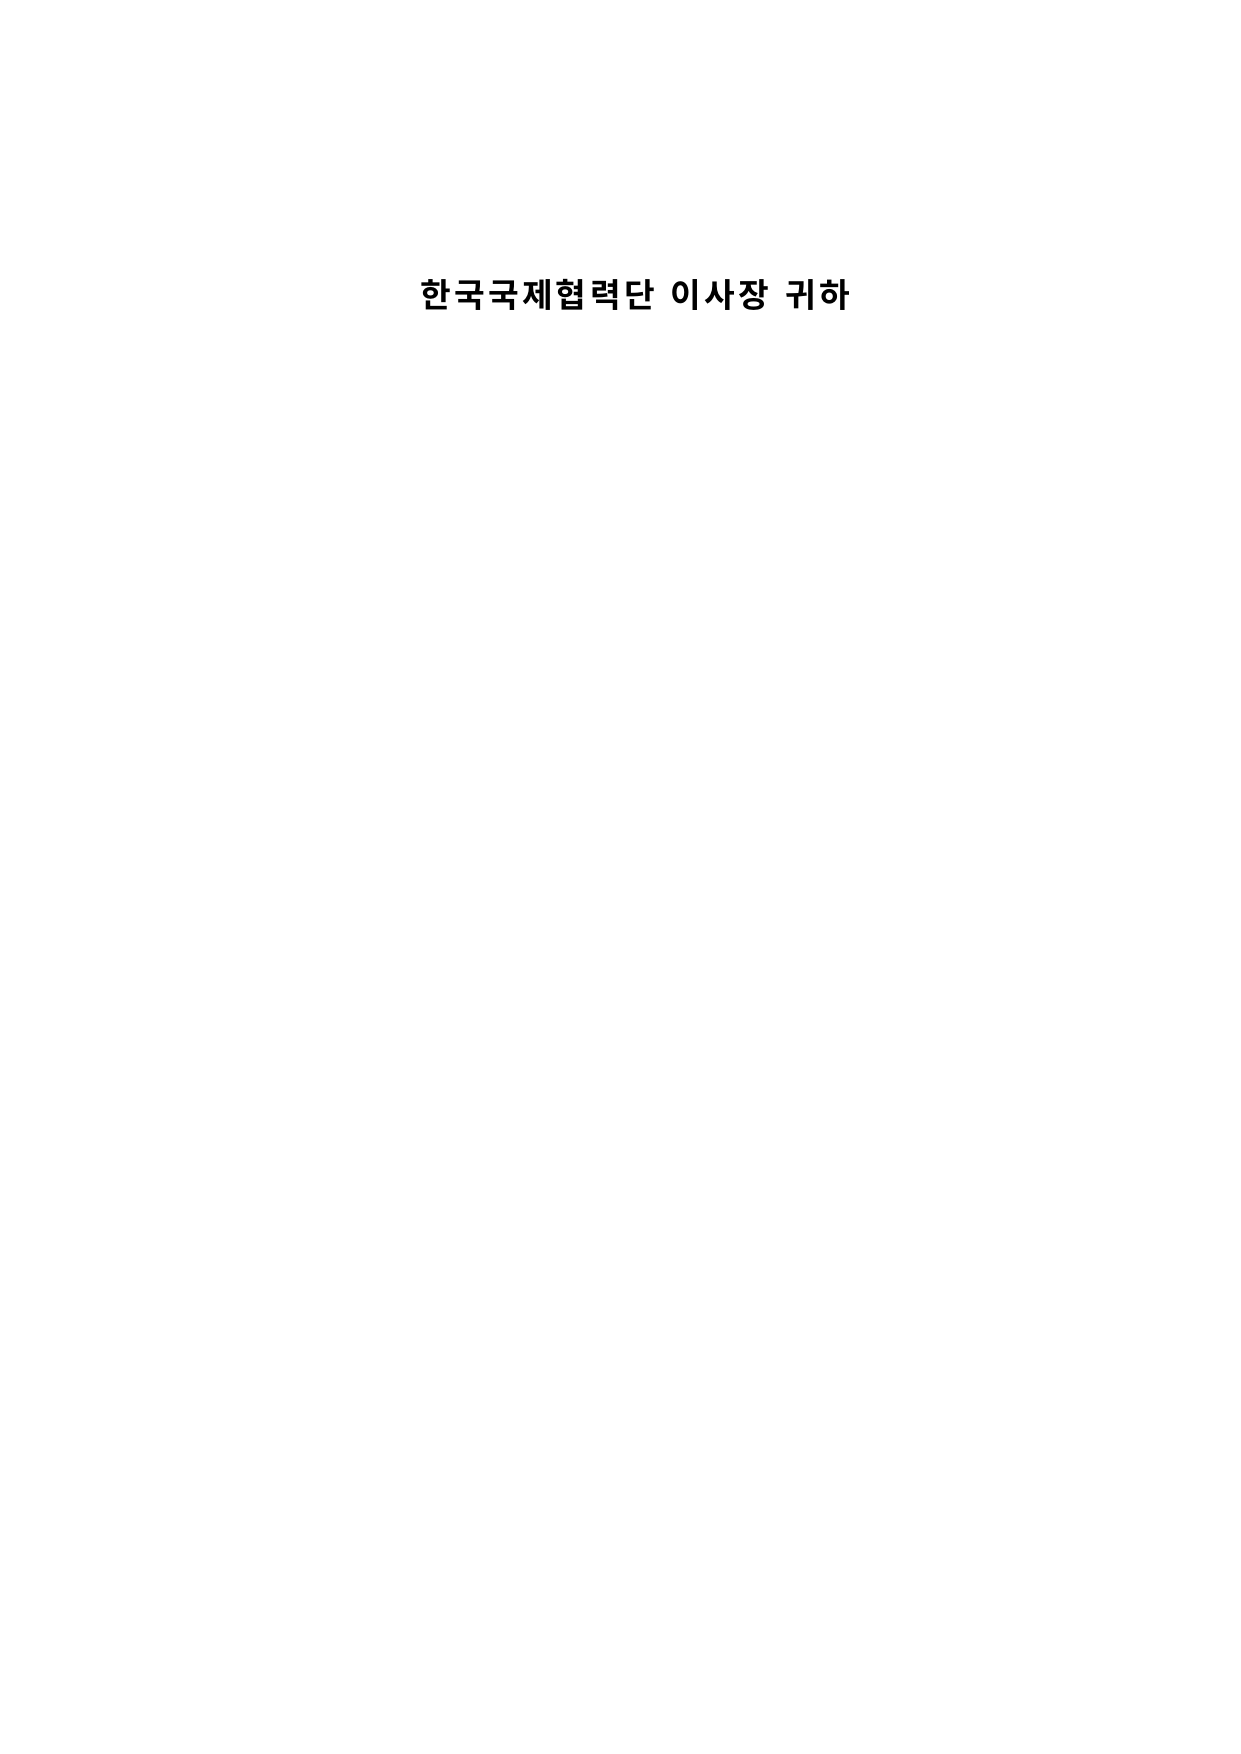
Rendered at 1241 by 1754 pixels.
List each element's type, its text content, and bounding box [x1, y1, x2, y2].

text 한국국제협력단 이사장 귀하 [148, 269, 1122, 317]
